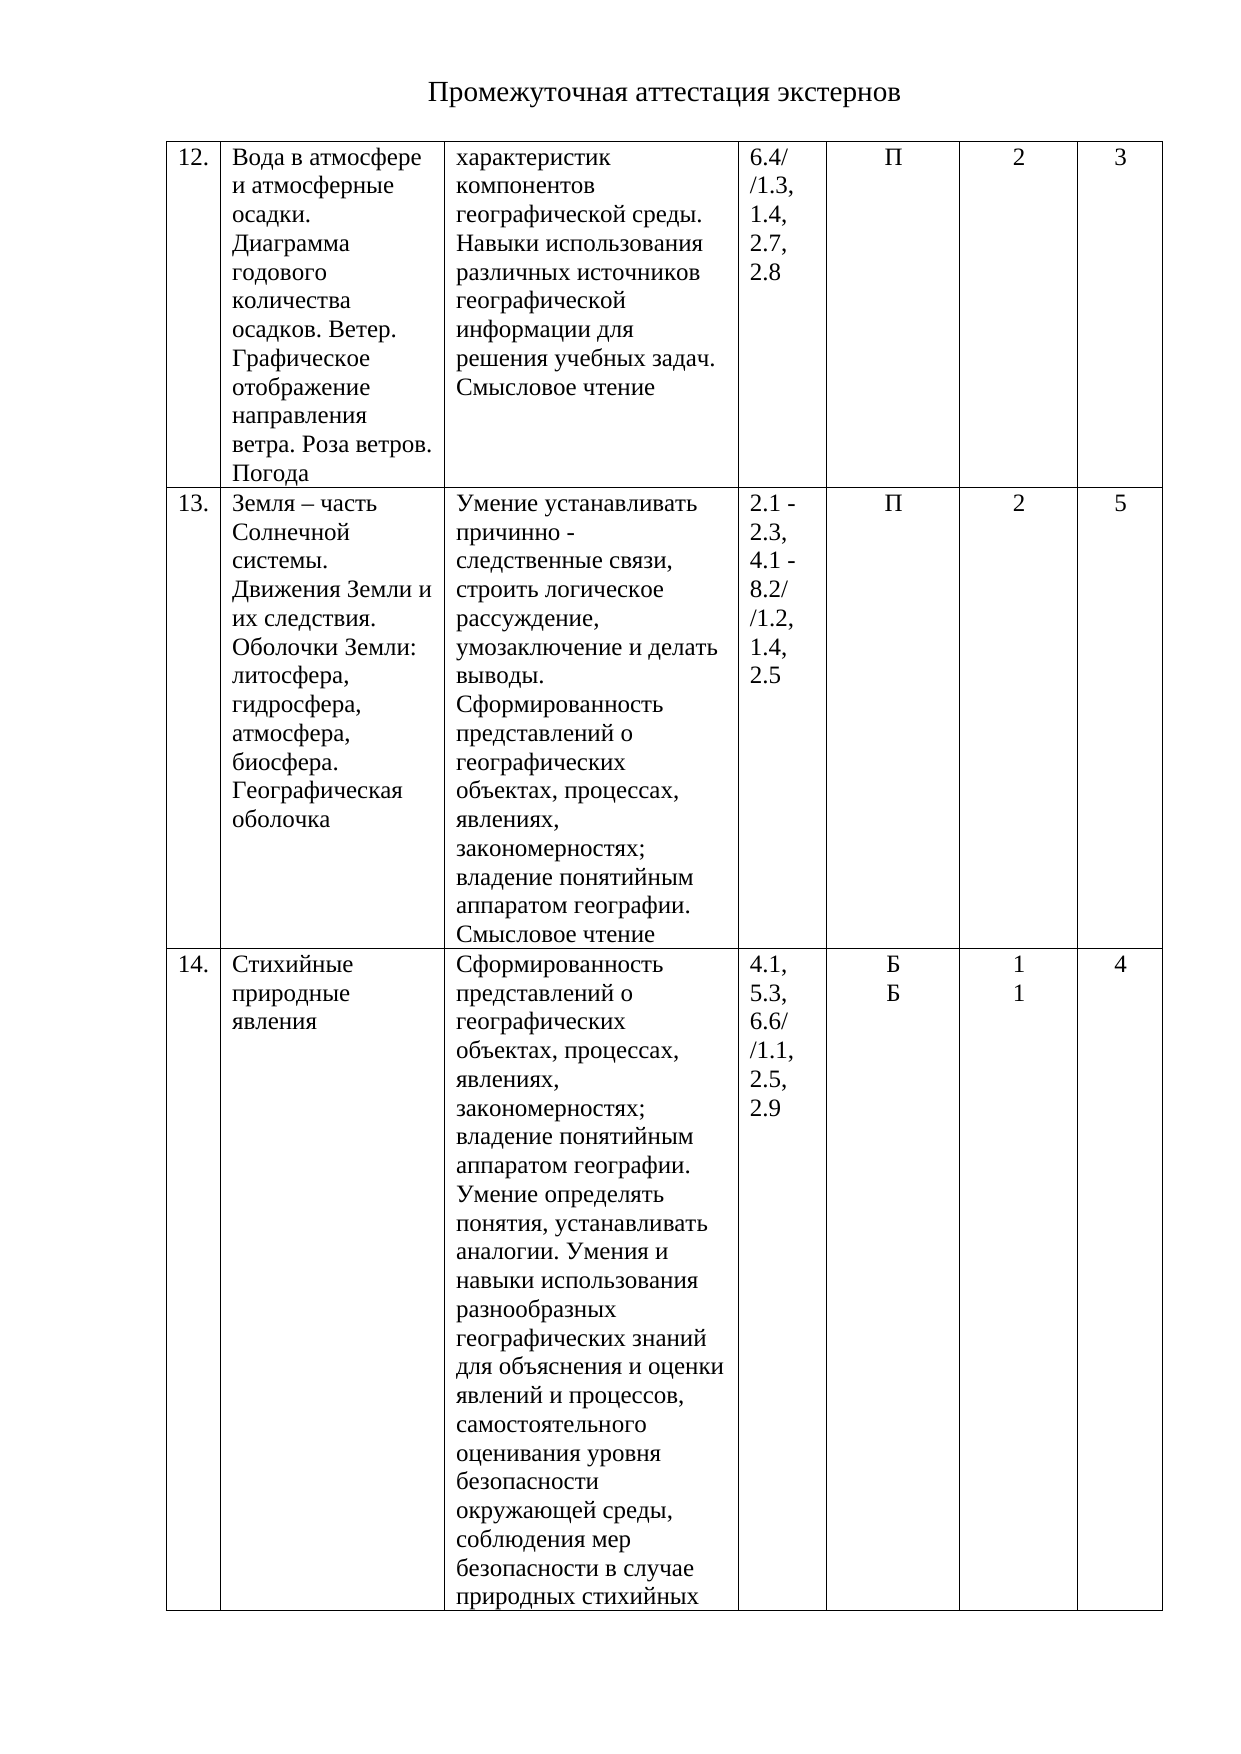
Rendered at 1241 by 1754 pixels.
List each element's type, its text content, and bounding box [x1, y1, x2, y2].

table_cell Вода в атмосфере и атмосферные осадки. Диаграмма годового количества осадков. Ветер. Графическое отображение направления ветра. Роза ветров. Погода [221, 142, 444, 487]
table_cell 2 [960, 142, 1077, 487]
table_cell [739, 949, 826, 1610]
table_cell 3 [1078, 142, 1162, 487]
table_cell 13. [167, 488, 220, 948]
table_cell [221, 949, 444, 1610]
table_cell 1 1 [960, 949, 1077, 1610]
table_cell П [827, 488, 959, 948]
table_cell П [827, 142, 959, 487]
table_cell 4 [1078, 949, 1162, 1610]
table_cell 14. [167, 949, 220, 1610]
table_cell Земля – часть Солнечной системы. Движения Земли и их следствия. Оболочки Земли: литосфера, гидросфера, атмосфера, биосфера. Географическая оболочка [221, 488, 444, 948]
table_cell Умение устанавливать причинно - следственные связи, строить логическое рассуждение, умозаключение и делать выводы. Сформированность представлений о географических объектах, процессах, явлениях, закономерностях; владение понятийным аппаратом географии. Смысловое чтение [445, 488, 738, 948]
table_cell 2.1 - 2.3, 4.1 - 8.2/ /1.2, 1.4, 2.5 [739, 488, 826, 948]
table_cell 12. [167, 142, 220, 487]
table_cell Б Б [827, 949, 959, 1610]
table_cell 2 [960, 488, 1077, 948]
table_cell 5 [1078, 488, 1162, 948]
